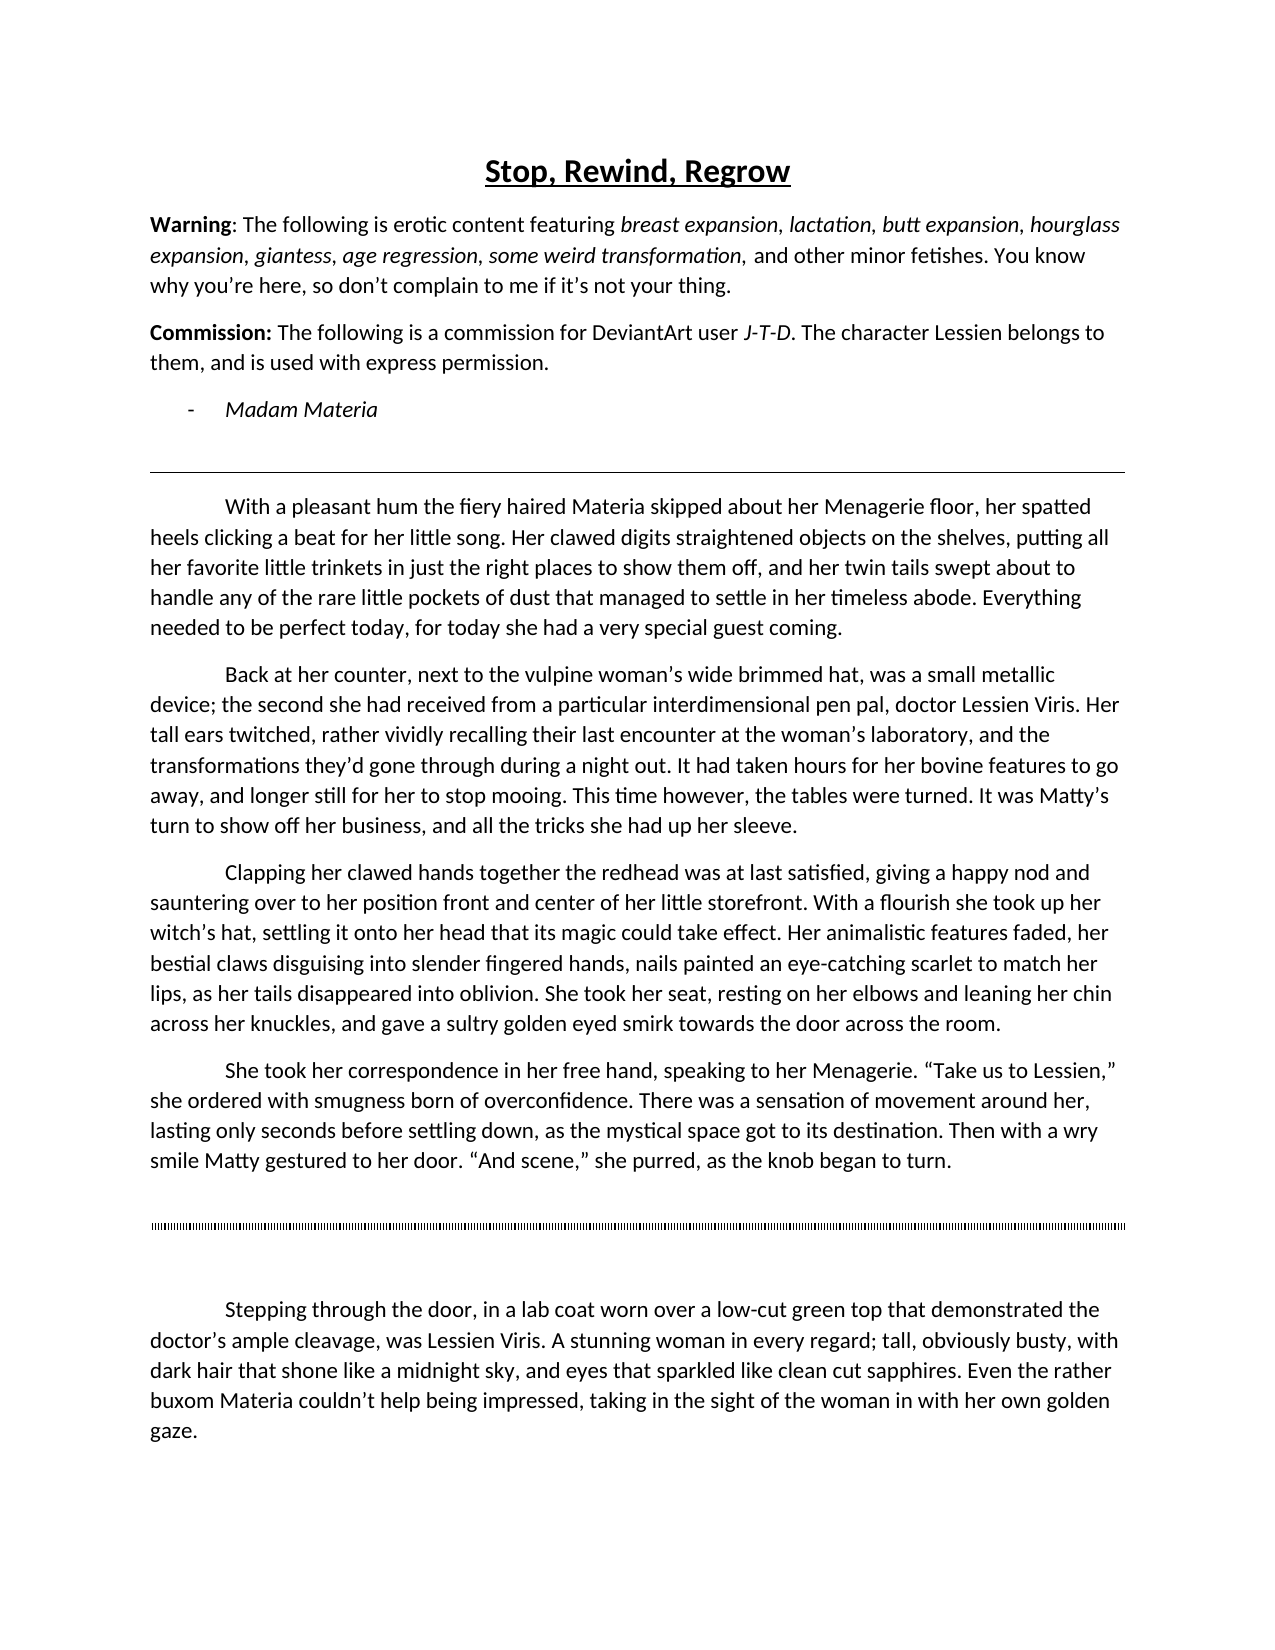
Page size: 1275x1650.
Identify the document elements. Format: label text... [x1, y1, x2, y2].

text Stepping through the door, in a lab coat worn over a low-cut green top that demonstrated the doctor’s ample cleavage, was Lessien Viris. A stunning woman in every regard; tall, obviously busty, with dark hair that shone like a midnight sky, and eyes that sparkled like clean cut sapphires. Even the rather buxom Materia couldn’t help being impressed, taking in the sight of the woman in with her own golden gaze. [150, 1296, 1125, 1444]
text Warning: The following is erotic content featuring breast expansion, lactation, butt expansion, hourglass expansion, giantess, age regression, some weird transformation, and other minor fetishes. You know why you’re here, so don’t complain to me if it’s not your thing. [150, 211, 1125, 299]
text She took her correspondence in her free hand, speaking to her Menagerie. “Take us to Lessien,” she ordered with smugness born of overconfidence. There was a sensation of movement around her, lasting only seconds before settling down, as the mystical space got to its destination. Then with a wry smile Matty gestured to her door. “And scene,” she purred, as the knob began to turn. [150, 1056, 1125, 1174]
text Clapping her clawed hands together the redhead was at last satisfied, giving a happy nod and sauntering over to her position front and center of her little storefront. With a flourish she took up her witch’s hat, settling it onto her head that its magic could take effect. Her animalistic features faded, her bestial claws disguising into slender fingered hands, nails painted an eye-catching scarlet to match her lips, as her tails disappeared into oblivion. She took her seat, resting on her elbows and leaning her chin across her knuckles, and gave a sultry golden eyed smirk towards the door across the room. [150, 858, 1125, 1037]
list Madam Materia [187, 395, 1125, 423]
text Commission: The following is a commission for DeviantArt user J-T-D. The character Lessien belongs to them, and is used with express permission. [150, 318, 1125, 376]
text Stop, Rewind, Regrow [150, 150, 1125, 191]
text Back at her counter, next to the vulpine woman’s wide brimmed hat, was a small metallic device; the second she had received from a particular interdimensional pen pal, doctor Lessien Viris. Her tall ears twitched, rather vividly recalling their last encounter at the woman’s laboratory, and the transformations they’d gone through during a night out. It had taken hours for her bovine features to go away, and longer still for her to stop mooing. This time however, the tables were turned. It was Matty’s turn to show off her business, and all the tricks she had up her sleeve. [150, 660, 1125, 839]
text With a pleasant hum the fiery haired Materia skipped about her Menagerie floor, her spatted heels clicking a beat for her little song. Her clawed digits straightened objects on the shelves, putting all her favorite little trinkets in just the right places to show them off, and her twin tails swept about to handle any of the rare little pockets of dust that managed to settle in her timeless abode. Everything needed to be perfect today, for today she had a very special guest coming. [150, 492, 1125, 641]
